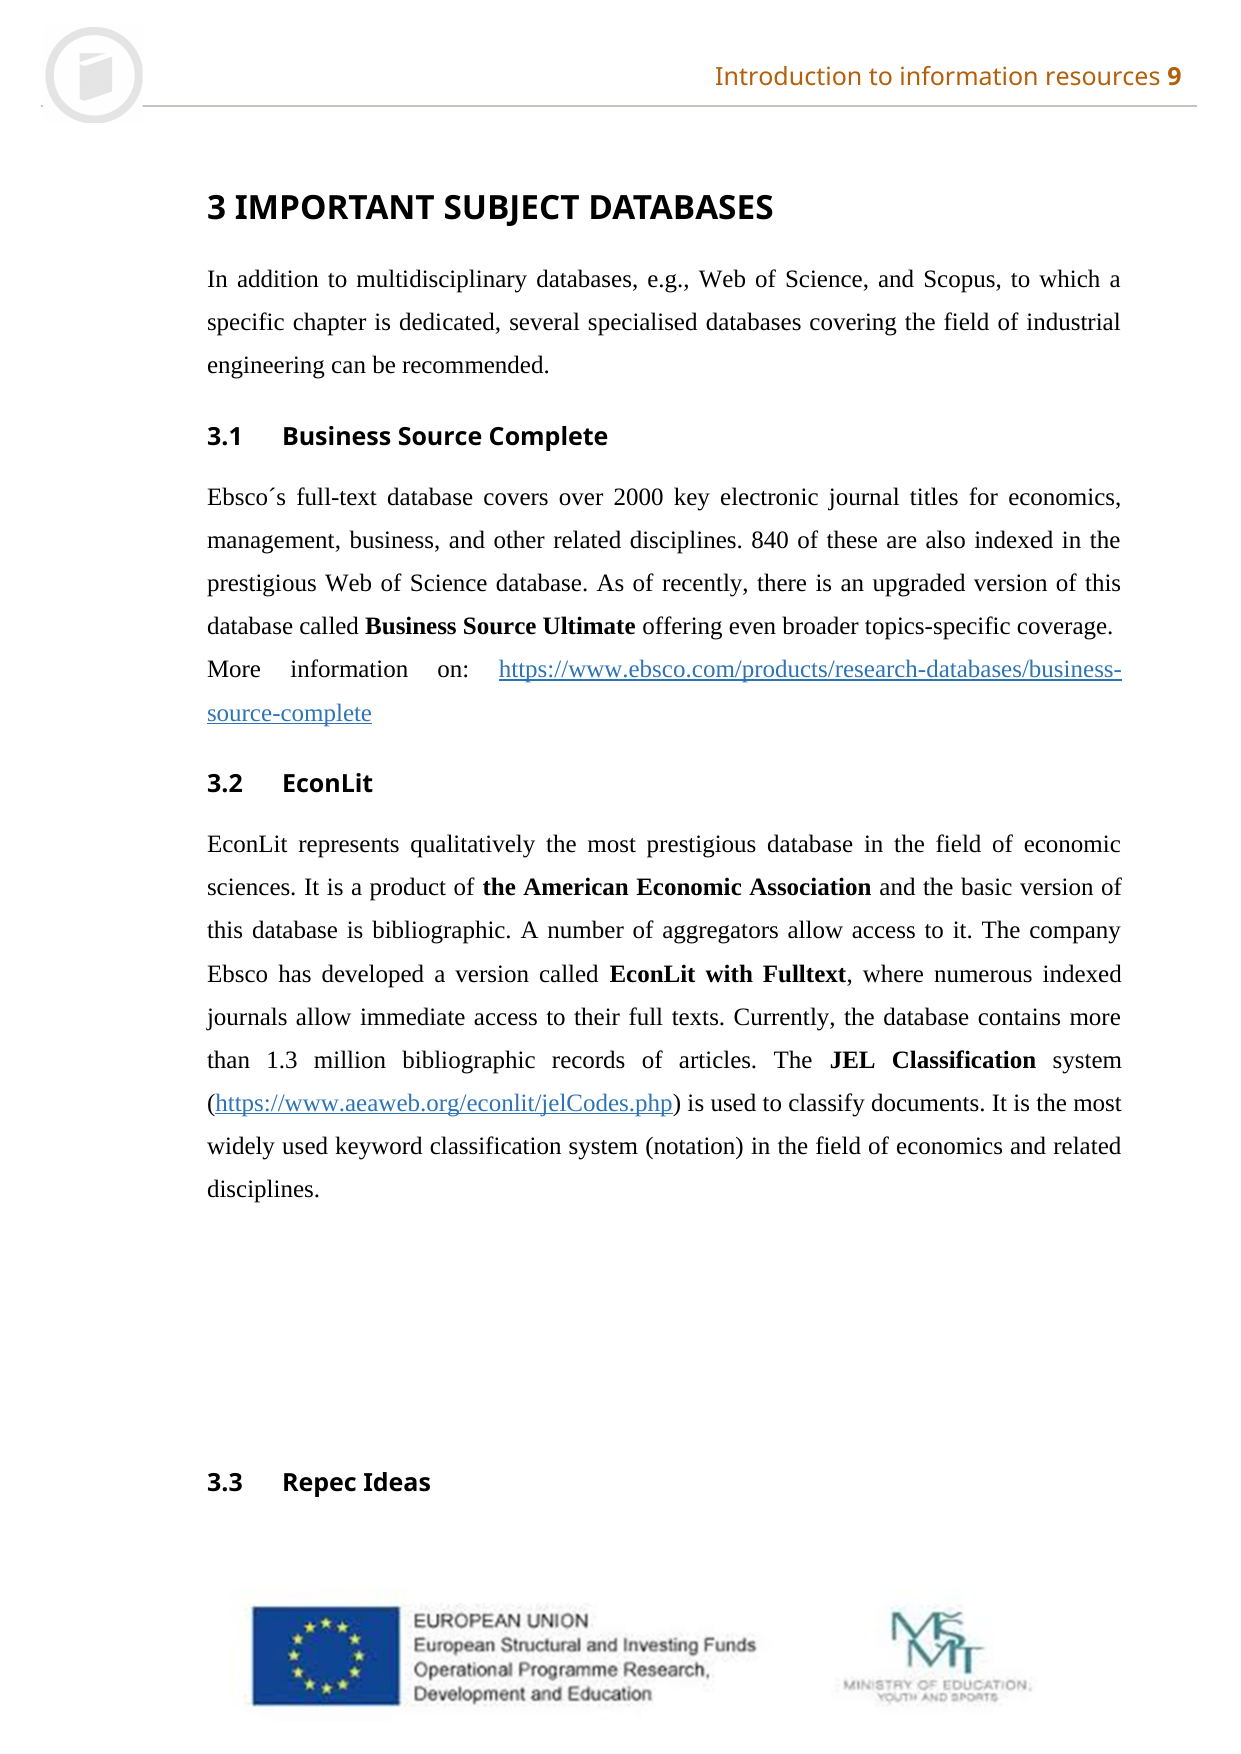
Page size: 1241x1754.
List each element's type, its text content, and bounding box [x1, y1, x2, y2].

text EconLit represents qualitatively the most prestigious database in the field of economic sciences. It is a product of the American Economic Association and the basic version of this database is bibliographic. A number of aggregators allow access to it. The company Ebsco has developed a version called EconLit with Fulltext, where numerous indexed journals allow immediate access to their full texts. Currently, the database contains more than 1.3 million bibliographic records of articles. The JEL Classification system (https://www.aeaweb.org/econlit/jelCodes.php) is used to classify documents. It is the most widely used keyword classification system (notation) in the field of economics and related disciplines. [207, 829, 1122, 1203]
text More information on: https://www.ebsco.com/products/research-databases/business-source-complete [207, 654, 1122, 726]
text Ebsco´s full-text database covers over 2000 key electronic journal titles for economics, management, business, and other related disciplines. 840 of these are also indexed in the prestigious Web of Science database. As of recently, there is an upgraded version of this database called Business Source Ultimate offering even broader topics-specific coverage. [207, 482, 1122, 640]
subtitle Business Source Complete [207, 418, 1122, 452]
subtitle Repec Ideas [207, 1465, 1122, 1499]
text In addition to multidisciplinary databases, e.g., Web of Science, and Scopus, to which a specific chapter is dedicated, several specialised databases covering the field of industrial engineering can be recommended. [207, 264, 1122, 379]
subtitle EconLit [207, 766, 1122, 800]
subtitle 3 important subject databases [207, 183, 1122, 229]
picture [200, 1560, 1069, 1751]
